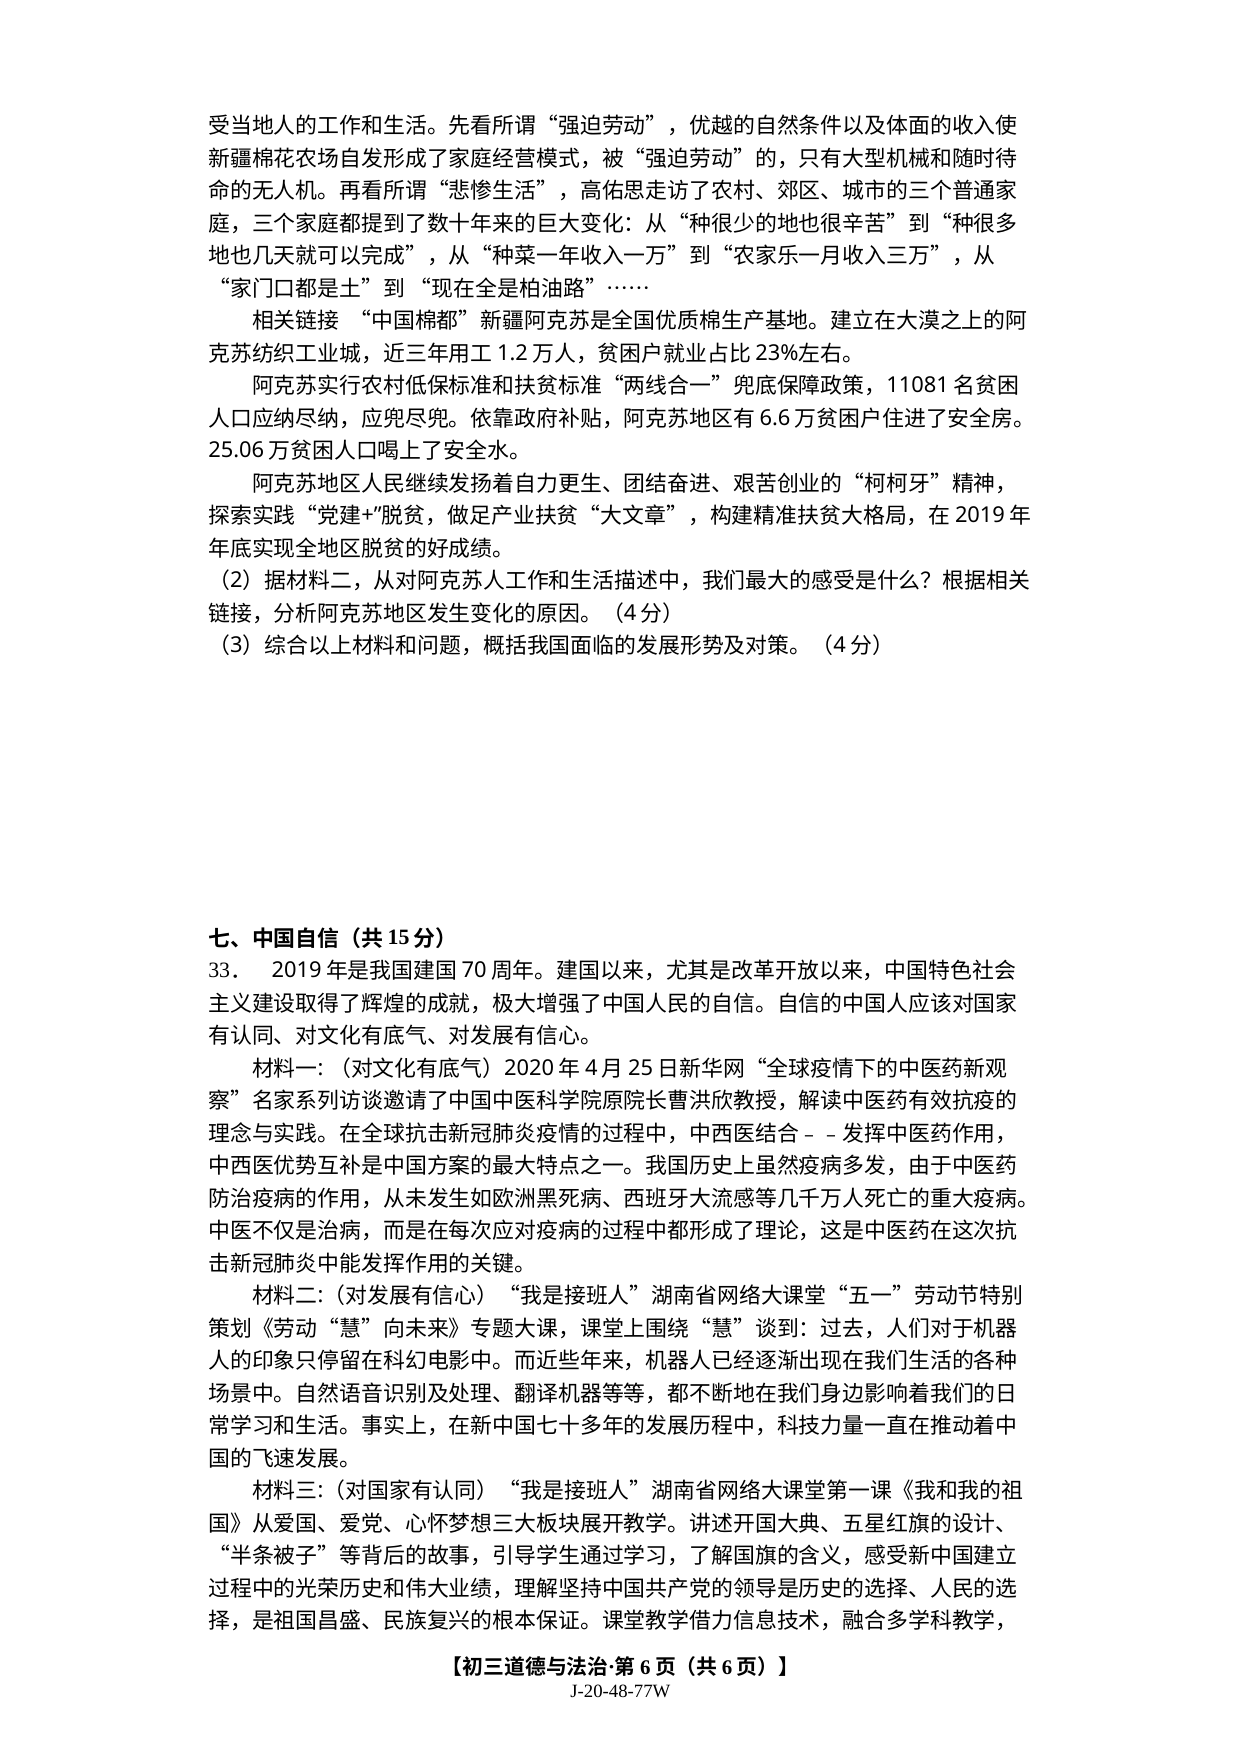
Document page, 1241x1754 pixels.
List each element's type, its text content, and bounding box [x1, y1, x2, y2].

text （3）综合以上材料和问题，概括我国面临的发展形势及对策。（4分） [208, 628, 1032, 661]
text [208, 1473, 1032, 1636]
text 材料二:（对发展有信心）“我是接班人”湖南省网络大课堂“五一”劳动节特别策划《劳动“慧”向未来》专题大课，课堂上围绕“慧”谈到：过去，人们对于机器人的印象只停留在科幻电影中。而近些年来，机器人已经逐渐出现在我们生活的各种场景中。自然语音识别及处理、翻译机器等等，都不断地在我们身边影响着我们的日常学习和生活。事实上，在新中国七十多年的发展历程中，科技力量一直在推动着中国的飞速发展。 [208, 1278, 1032, 1473]
text 相关链接 “中国棉都”新疆阿克苏是全国优质棉生产基地。建立在大漠之上的阿克苏纺织工业城，近三年用工1.2万人，贫困户就业占比23%左右。 [208, 303, 1032, 368]
text 33． 2019年是我国建国70周年。建国以来，尤其是改革开放以来，中国特色社会主义建设取得了辉煌的成就，极大增强了中国人民的自信。自信的中国人应该对国家有认同、对文化有底气、对发展有信心。 [208, 953, 1032, 1051]
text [208, 108, 1032, 303]
text 阿克苏实行农村低保标准和扶贫标准“两线合一”兜底保障政策，11081名贫困人口应纳尽纳，应兜尽兜。依靠政府补贴，阿克苏地区有6.6万贫困户住进了安全房。25.06万贫困人口喝上了安全水。 [208, 368, 1032, 466]
text 七、中国自信（共15分） [208, 921, 1032, 953]
text （2）据材料二，从对阿克苏人工作和生活描述中，我们最大的感受是什么？根据相关链接，分析阿克苏地区发生变化的原因。（4分） [208, 563, 1032, 628]
text 阿克苏地区人民继续发扬着自力更生、团结奋进、艰苦创业的“柯柯牙”精神，探索实践“党建+”脱贫，做足产业扶贫“大文章”，构建精准扶贫大格局，在2019年年底实现全地区脱贫的好成绩。 [208, 466, 1032, 563]
text 材料一: （对文化有底气）2020年4月25日新华网“全球疫情下的中医药新观察”名家系列访谈邀请了中国中医科学院原院长曹洪欣教授，解读中医药有效抗疫的理念与实践。在全球抗击新冠肺炎疫情的过程中，中西医结合﹣﹣发挥中医药作用，中西医优势互补是中国方案的最大特点之一。我国历史上虽然疫病多发，由于中医药防治疫病的作用，从未发生如欧洲黑死病、西班牙大流感等几千万人死亡的重大疫病。中医不仅是治病，而是在每次应对疫病的过程中都形成了理论，这是中医药在这次抗击新冠肺炎中能发挥作用的关键。 [208, 1051, 1032, 1278]
